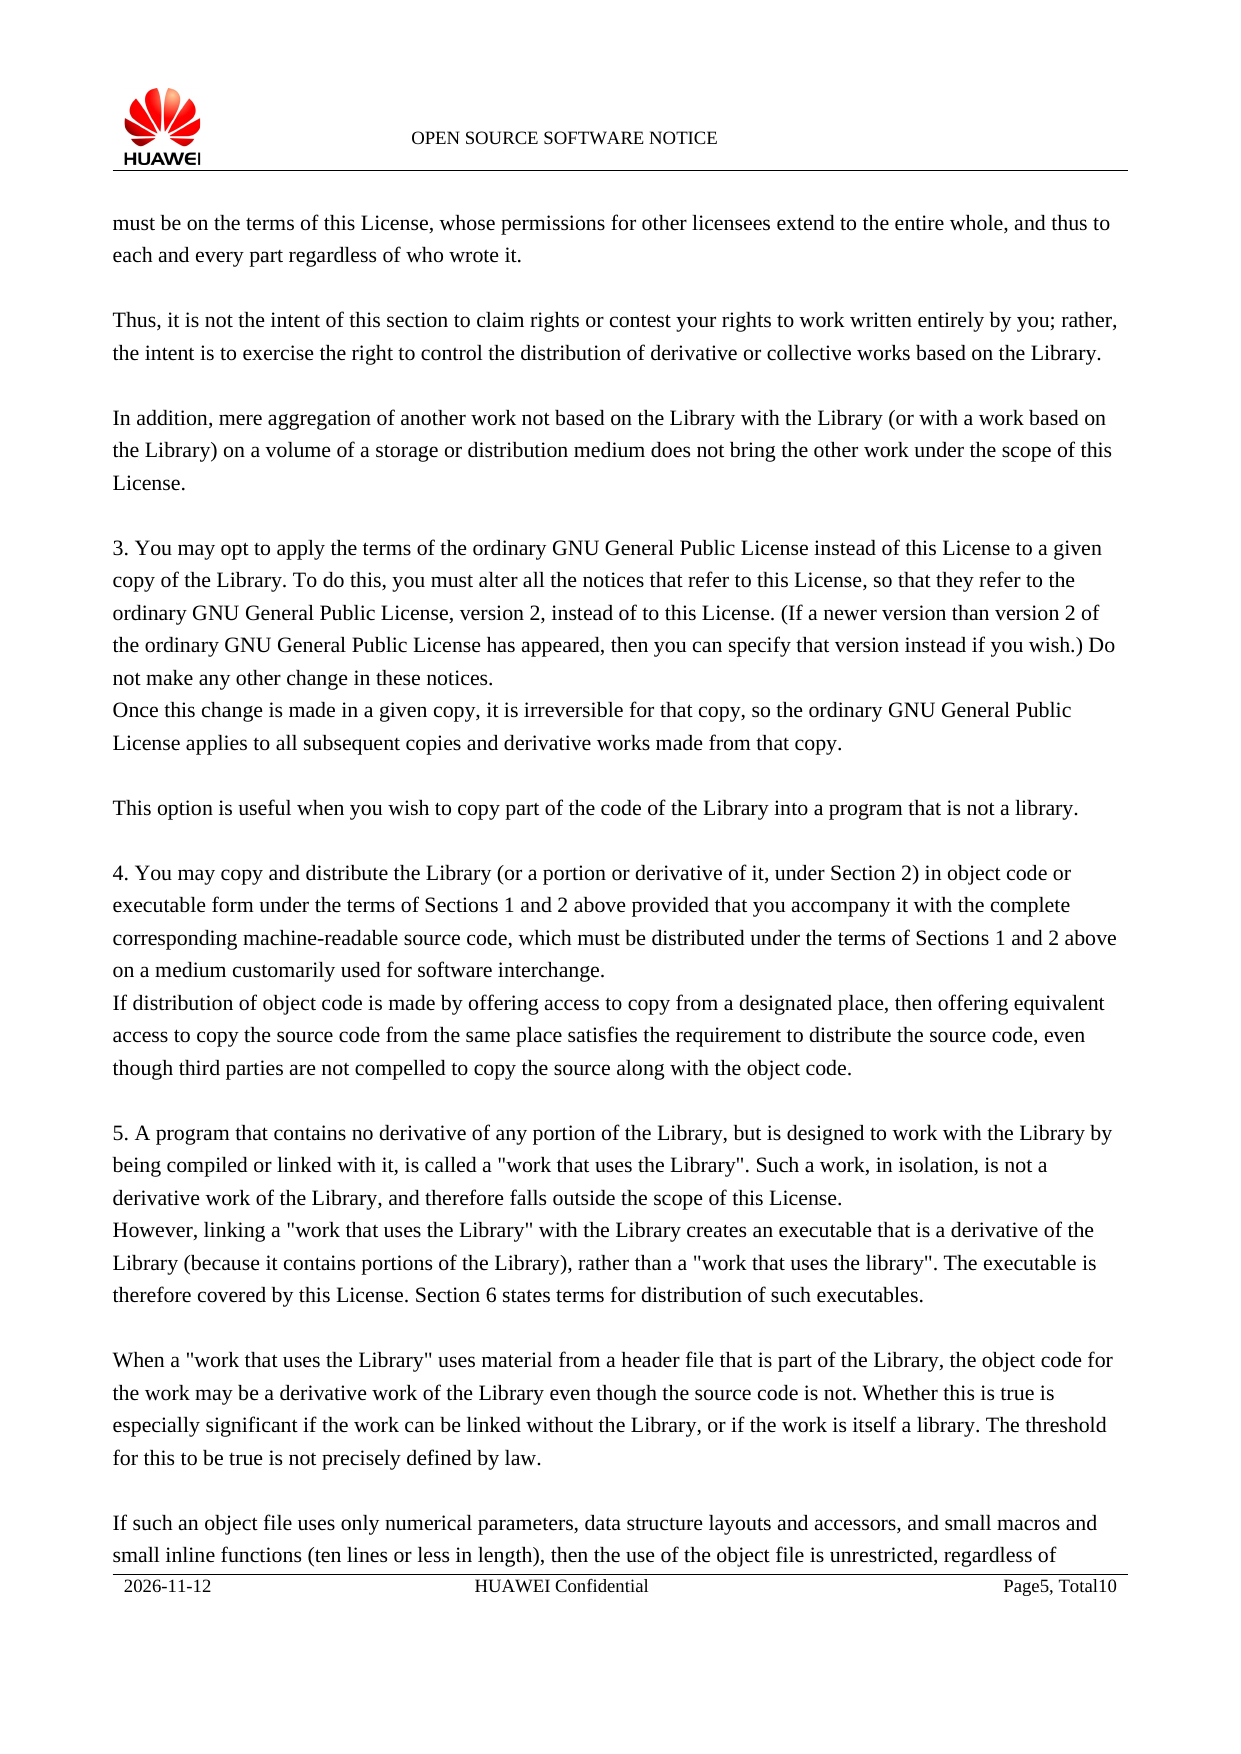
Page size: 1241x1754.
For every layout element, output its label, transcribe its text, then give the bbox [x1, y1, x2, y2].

picture [124, 88, 201, 165]
